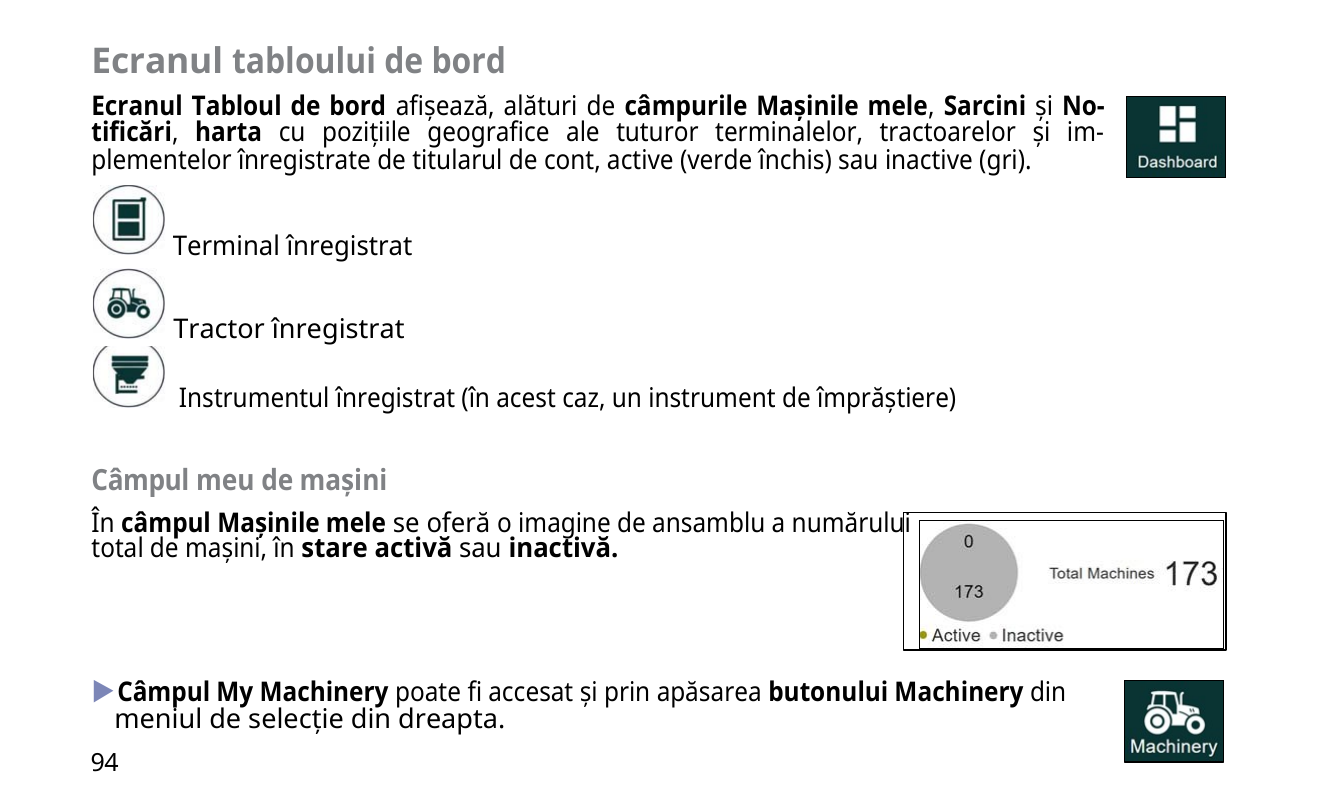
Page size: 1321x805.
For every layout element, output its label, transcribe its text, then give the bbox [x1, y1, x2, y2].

picture [1127, 97, 1225, 177]
subtitle Ecranul tabloului de bord [91, 35, 1258, 83]
picture [920, 521, 1223, 648]
picture [92, 346, 166, 408]
picture [92, 268, 166, 339]
subtitle Câmpul meu de mașini [91, 459, 1258, 499]
picture [92, 185, 166, 255]
text Instrumentul înregistrat (în acest caz, un instrument de împrăștiere) [93, 352, 1258, 422]
text În câmpul Mașinile mele se oferă o imagine de ansamblu a numărului total de mașini, în stare activă sau inactivă. [91, 510, 915, 566]
list Câmpul My Machinery poate fi accesat și prin apăsarea butonului Machinery din meniul de selecție din dreapta. [91, 678, 1115, 736]
picture [1125, 681, 1223, 761]
text Ecranul Tabloul de bord afișează, alături de câmpurile Mașinile mele, Sarcini și No- tificări, harta cu pozițiile geografice ale tuturor terminalelor, tractoarelor și im- plementelor înregistrate de titularul de cont, active (verde închis) sau inactive (gri). [91, 93, 1105, 177]
text Terminal înregistrat Tractor înregistrat [93, 185, 463, 346]
